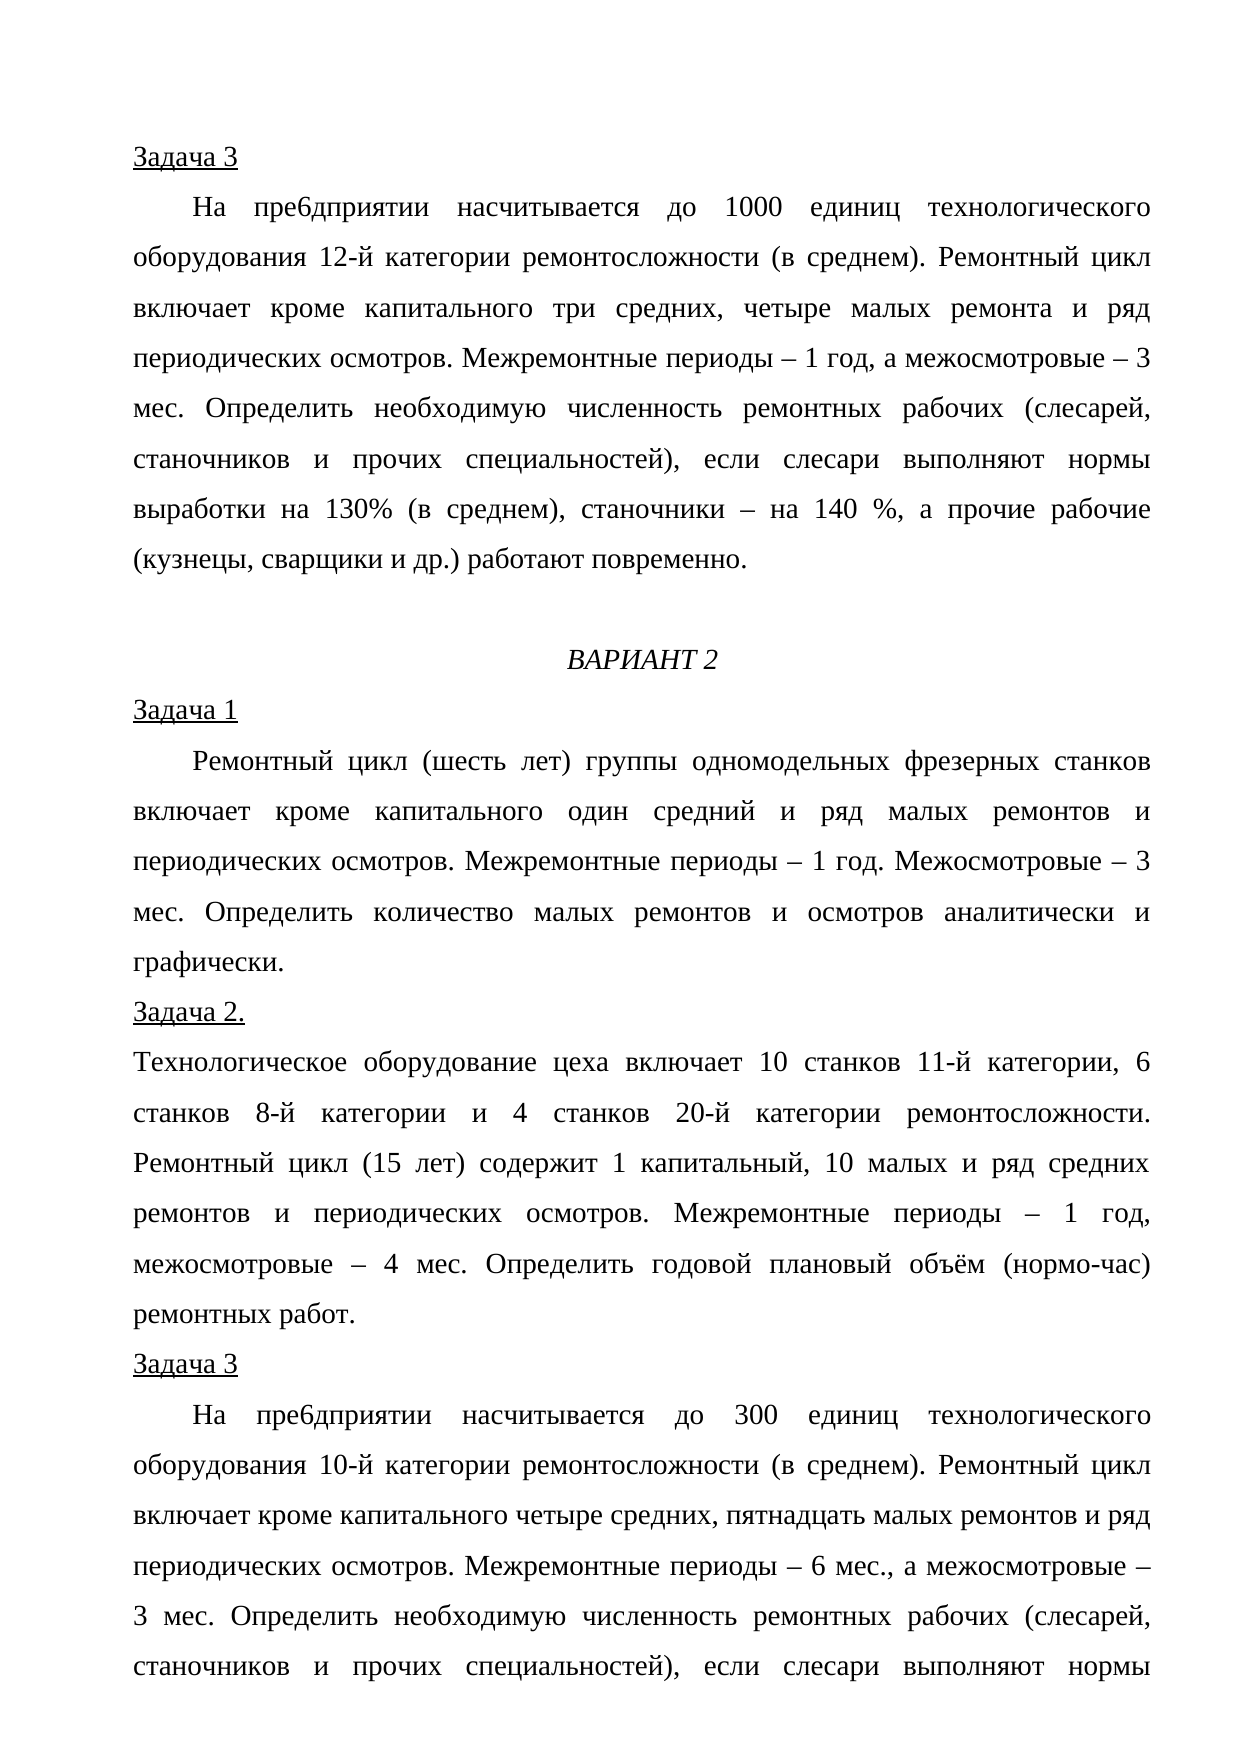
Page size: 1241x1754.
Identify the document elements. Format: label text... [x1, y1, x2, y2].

text На пре6дприятии насчитывается до 1000 единиц технологического оборудования 12-й категории ремонтосложности (в среднем). Ремонтный цикл включает кроме капитального три средних, четыре малых ремонта и ряд периодических осмотров. Межремонтные периоды – 1 год, а межосмотровые – 3 мес. Определить необходимую численность ремонтных рабочих (слесарей, станочников и прочих специальностей), если слесари выполняют нормы выработки на 130% (в среднем), станочники – на 140 %, а прочие рабочие (кузнецы, сварщики и др.) работают повременно. [133, 189, 1152, 575]
text Задача 2. [133, 994, 1152, 1028]
subtitle Задача 3 [133, 139, 1152, 172]
text Ремонтный цикл (шесть лет) группы одномодельных фрезерных станков включает кроме капитального один средний и ряд малых ремонтов и периодических осмотров. Межремонтные периоды – 1 год. Межосмотровые – 3 мес. Определить количество малых ремонтов и осмотров аналитически и графически. [133, 743, 1152, 977]
text Технологическое оборудование цеха включает 10 станков 11-й категории, 6 станков 8-й категории и 4 станков 20-й категории ремонтосложности. Ремонтный цикл (15 лет) содержит 1 капитальный, 10 малых и ряд средних ремонтов и периодических осмотров. Межремонтные периоды – 1 год, межосмотровые – 4 мес. Определить годовой плановый объём (нормо-час) ремонтных работ. [133, 1044, 1152, 1330]
subtitle ВАРИАНТ 2 [133, 642, 1152, 676]
subtitle Задача 1 [133, 692, 1152, 726]
subtitle Задача 3 [133, 1346, 1152, 1380]
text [133, 1397, 1152, 1682]
